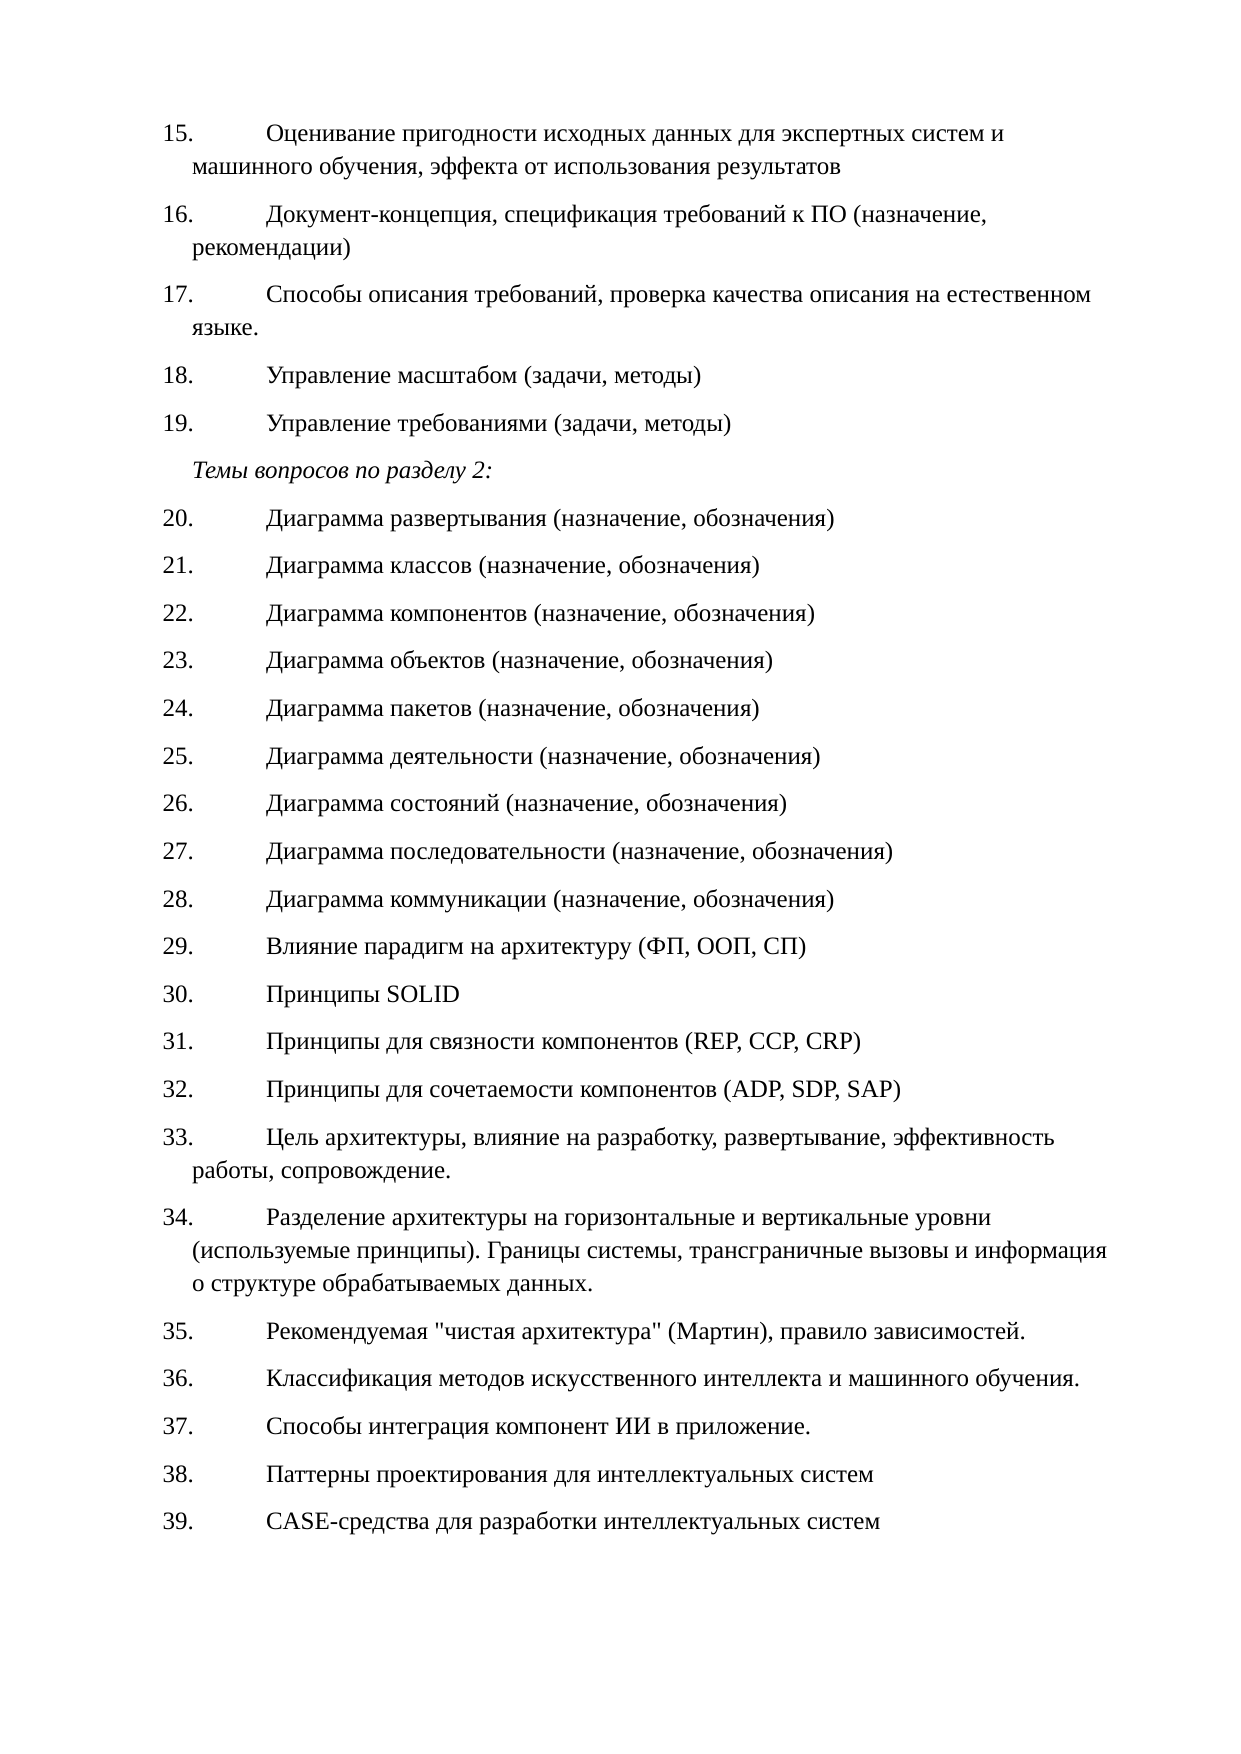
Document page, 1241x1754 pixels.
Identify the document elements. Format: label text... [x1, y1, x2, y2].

list Оценивание пригодности исходных данных для экспертных систем и машинного обучения, эффекта от использования результатов [162, 118, 1122, 180]
list Принципы SOLID [162, 979, 1122, 1008]
list Диаграмма последовательности (назначение, обозначения) [162, 836, 1122, 865]
list Диаграмма деятельности (назначение, обозначения) [162, 741, 1122, 769]
list Диаграмма компонентов (назначение, обозначения) [162, 598, 1122, 627]
list Классификация методов искусственного интеллекта и машинного обучения. [162, 1363, 1122, 1392]
list Цель архитектуры, влияние на разработку, развертывание, эффективность работы, сопровождение. [162, 1122, 1122, 1183]
list Документ-концепция, спецификация требований к ПО (назначение, рекомендации) [162, 199, 1122, 261]
list Принципы для связности компонентов (REP, CCP, CRP) [162, 1026, 1122, 1055]
list CASE-средства для разработки интеллектуальных систем [162, 1506, 1122, 1535]
list Паттерны проектирования для интеллектуальных систем [162, 1459, 1122, 1487]
list Разделение архитектуры на горизонтальные и вертикальные уровни (используемые принципы). Границы системы, трансграничные вызовы и информация о структуре обрабатываемых данных. [162, 1202, 1122, 1297]
list Влияние парадигм на архитектуру (ФП, ООП, СП) [162, 931, 1122, 960]
list Диаграмма коммуникации (назначение, обозначения) [162, 884, 1122, 912]
list Управление требованиями (задачи, методы) [162, 408, 1122, 436]
list Диаграмма классов (назначение, обозначения) [162, 550, 1122, 579]
list Принципы для сочетаемости компонентов (ADP, SDP, SAP) [162, 1074, 1122, 1103]
list Способы интеграция компонент ИИ в приложение. [162, 1411, 1122, 1440]
list Управление масштабом (задачи, методы) [162, 360, 1122, 389]
list Диаграмма объектов (назначение, обозначения) [162, 646, 1122, 674]
list Темы вопросов по разделу 2: [192, 455, 1122, 484]
list Рекомендуемая "чистая архитектура" (Мартин), правило зависимостей. [162, 1316, 1122, 1345]
list Диаграмма пакетов (назначение, обозначения) [162, 693, 1122, 722]
list Способы описания требований, проверка качества описания на естественном языке. [162, 279, 1122, 341]
list Диаграмма развертывания (назначение, обозначения) [162, 503, 1122, 532]
list Диаграмма состояний (назначение, обозначения) [162, 788, 1122, 817]
